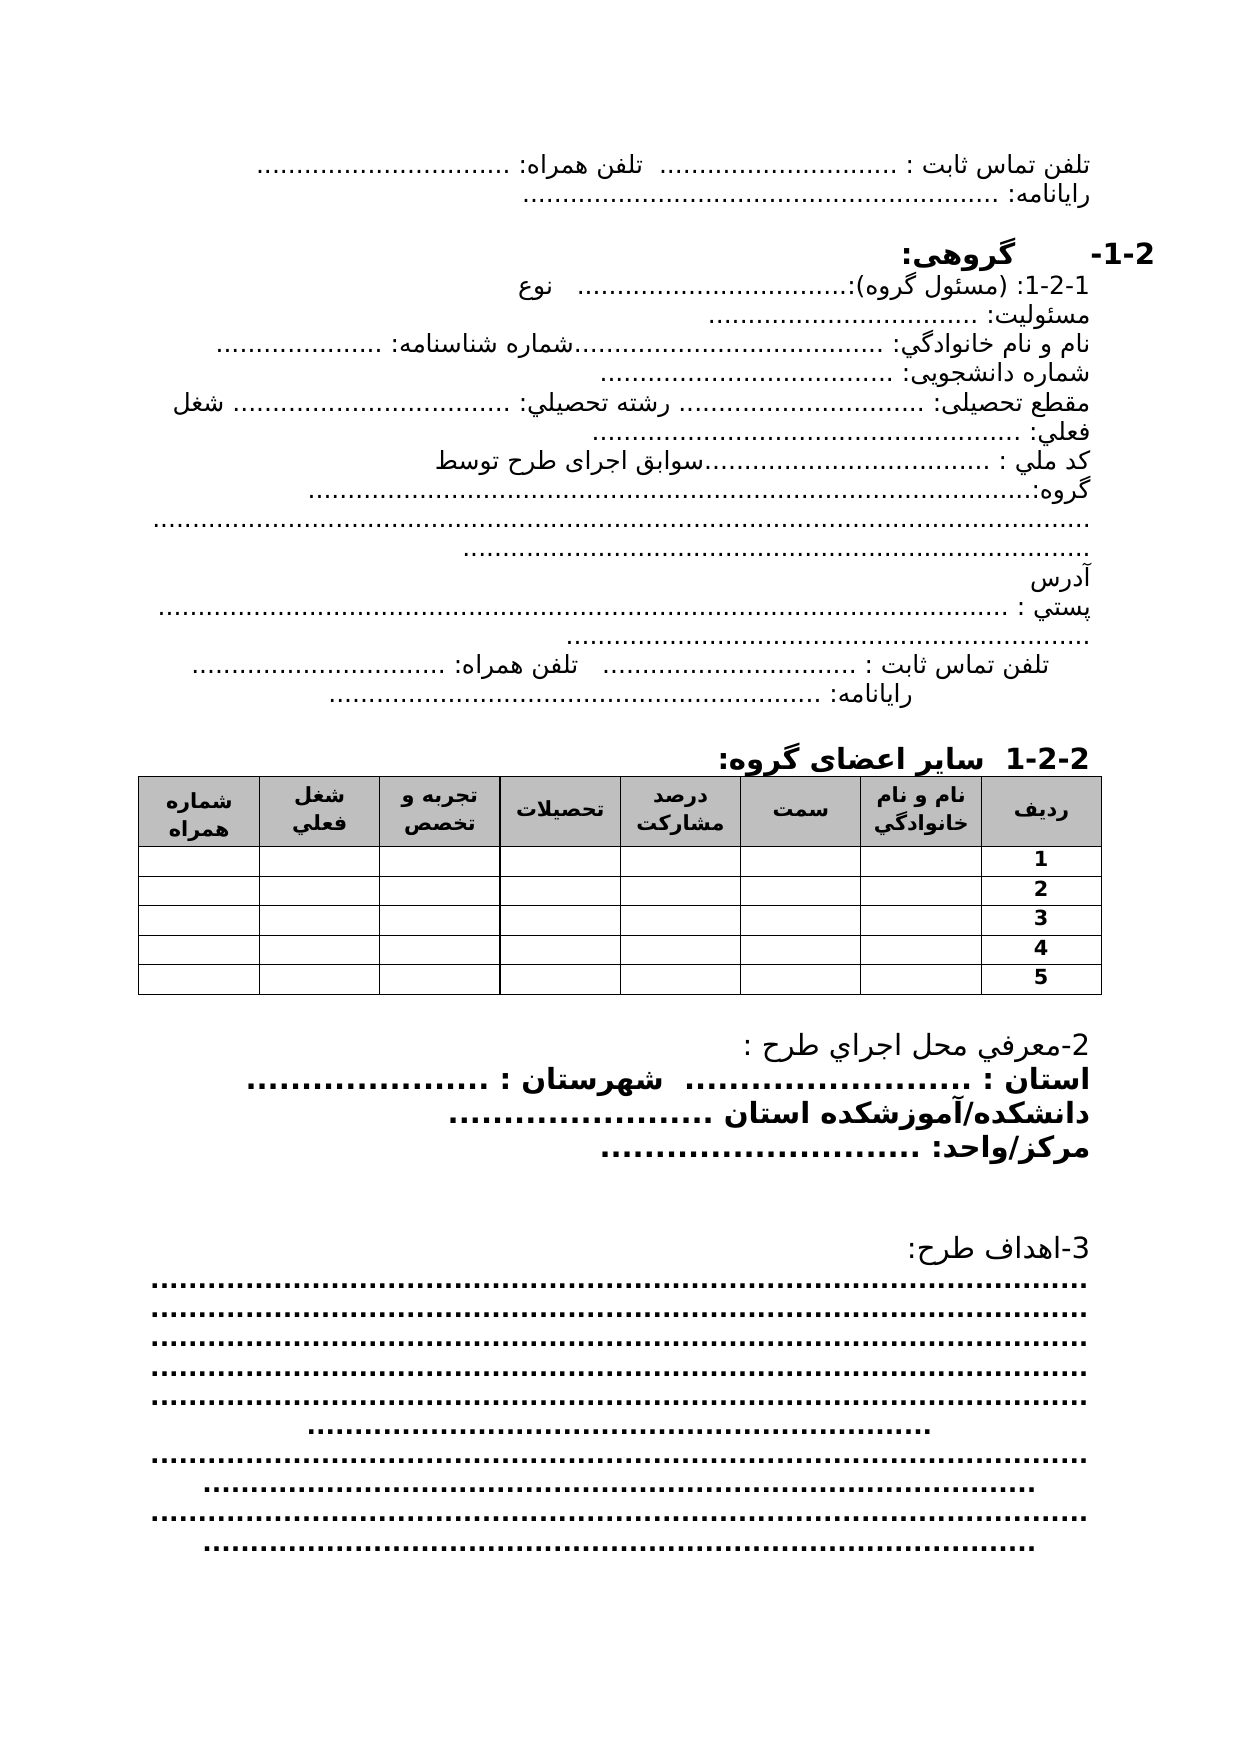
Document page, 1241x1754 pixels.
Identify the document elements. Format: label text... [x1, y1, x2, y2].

table_header سمت [741, 777, 860, 846]
text 1-2-2 سایر اعضای گروه: [150, 742, 1090, 776]
table_cell [501, 877, 620, 905]
table_cell [741, 906, 860, 935]
table_header تجربه و تخصص [380, 777, 499, 846]
text ................................................................................................................................................................................................................................................................................................................................................................................................................................................................................................................................................................................. [150, 1265, 1090, 1440]
table_cell [380, 877, 499, 905]
text 2-معرفي محل اجراي طرح : [150, 1028, 1090, 1062]
table_cell [501, 847, 620, 876]
table_cell [741, 936, 860, 964]
table_cell [741, 847, 860, 876]
table_cell [861, 877, 981, 905]
table_cell [380, 847, 499, 876]
table_cell [501, 965, 620, 994]
text مقطع تحصیلی: ............................... رشته تحصيلي: ................................... شغل فعلي: ...................................................... [150, 388, 1090, 446]
text استان : .......................... شهرستان : ...................... [150, 1062, 1090, 1096]
table_cell [260, 847, 379, 876]
table_cell [260, 936, 379, 964]
table_cell [260, 965, 379, 994]
table_header تحصيلات [501, 777, 620, 846]
table_cell [861, 936, 981, 964]
text تلفن تماس ثابت : ................................ تلفن همراه: ................................ رایانامه: .............................................................. [150, 650, 1090, 708]
table_header نام و نام خانوادگي [861, 777, 981, 846]
table_header رديف [982, 777, 1101, 846]
table_cell 4 [982, 936, 1101, 964]
text كد ملي : ....................................سوابق اجرای طرح توسط گروه:........................................................................................... [150, 446, 1090, 504]
text آدرس پستي : ............................................................................................................................................................................. [150, 563, 1090, 650]
table_cell [139, 877, 259, 905]
table_cell [621, 877, 740, 905]
table_cell [139, 936, 259, 964]
table_header شغل فعلي [260, 777, 379, 846]
table_cell [861, 847, 981, 876]
text دانشکده/آموزشکده استان ........................ مرکز/واحد: ............................. [150, 1096, 1090, 1164]
table_header شماره همراه [139, 777, 259, 846]
table_cell [621, 906, 740, 935]
table_cell [861, 965, 981, 994]
table_cell [380, 936, 499, 964]
table_header درصد مشارکت [621, 777, 740, 846]
table_cell [621, 965, 740, 994]
table_cell 3 [982, 906, 1101, 935]
list گروهی: [150, 237, 1090, 271]
text تلفن تماس ثابت : .............................. تلفن همراه: ................................ رایانامه: ............................................................ [150, 150, 1090, 208]
table_cell [621, 936, 740, 964]
table_cell [621, 847, 740, 876]
text 1-2-1: (مسئول گروه):.................................. نوع مسئولیت: .................................. [150, 271, 1090, 329]
table_cell [861, 906, 981, 935]
table_cell 2 [982, 877, 1101, 905]
table_cell [380, 906, 499, 935]
table_cell [139, 906, 259, 935]
table_cell [741, 877, 860, 905]
table_cell [501, 936, 620, 964]
text 3-اهداف طرح: [150, 1231, 1090, 1265]
table_cell [260, 906, 379, 935]
table_cell [260, 877, 379, 905]
table_cell [139, 847, 259, 876]
table_cell [380, 965, 499, 994]
table_cell [501, 906, 620, 935]
table_cell 1 [982, 847, 1101, 876]
text نام و نام خانوادگي: .......................................شماره شناسنامه: ..................... شماره دانشجویی: ..................................... [150, 329, 1090, 388]
table_cell 5 [982, 965, 1101, 994]
table_cell [139, 965, 259, 994]
table_cell [741, 965, 860, 994]
